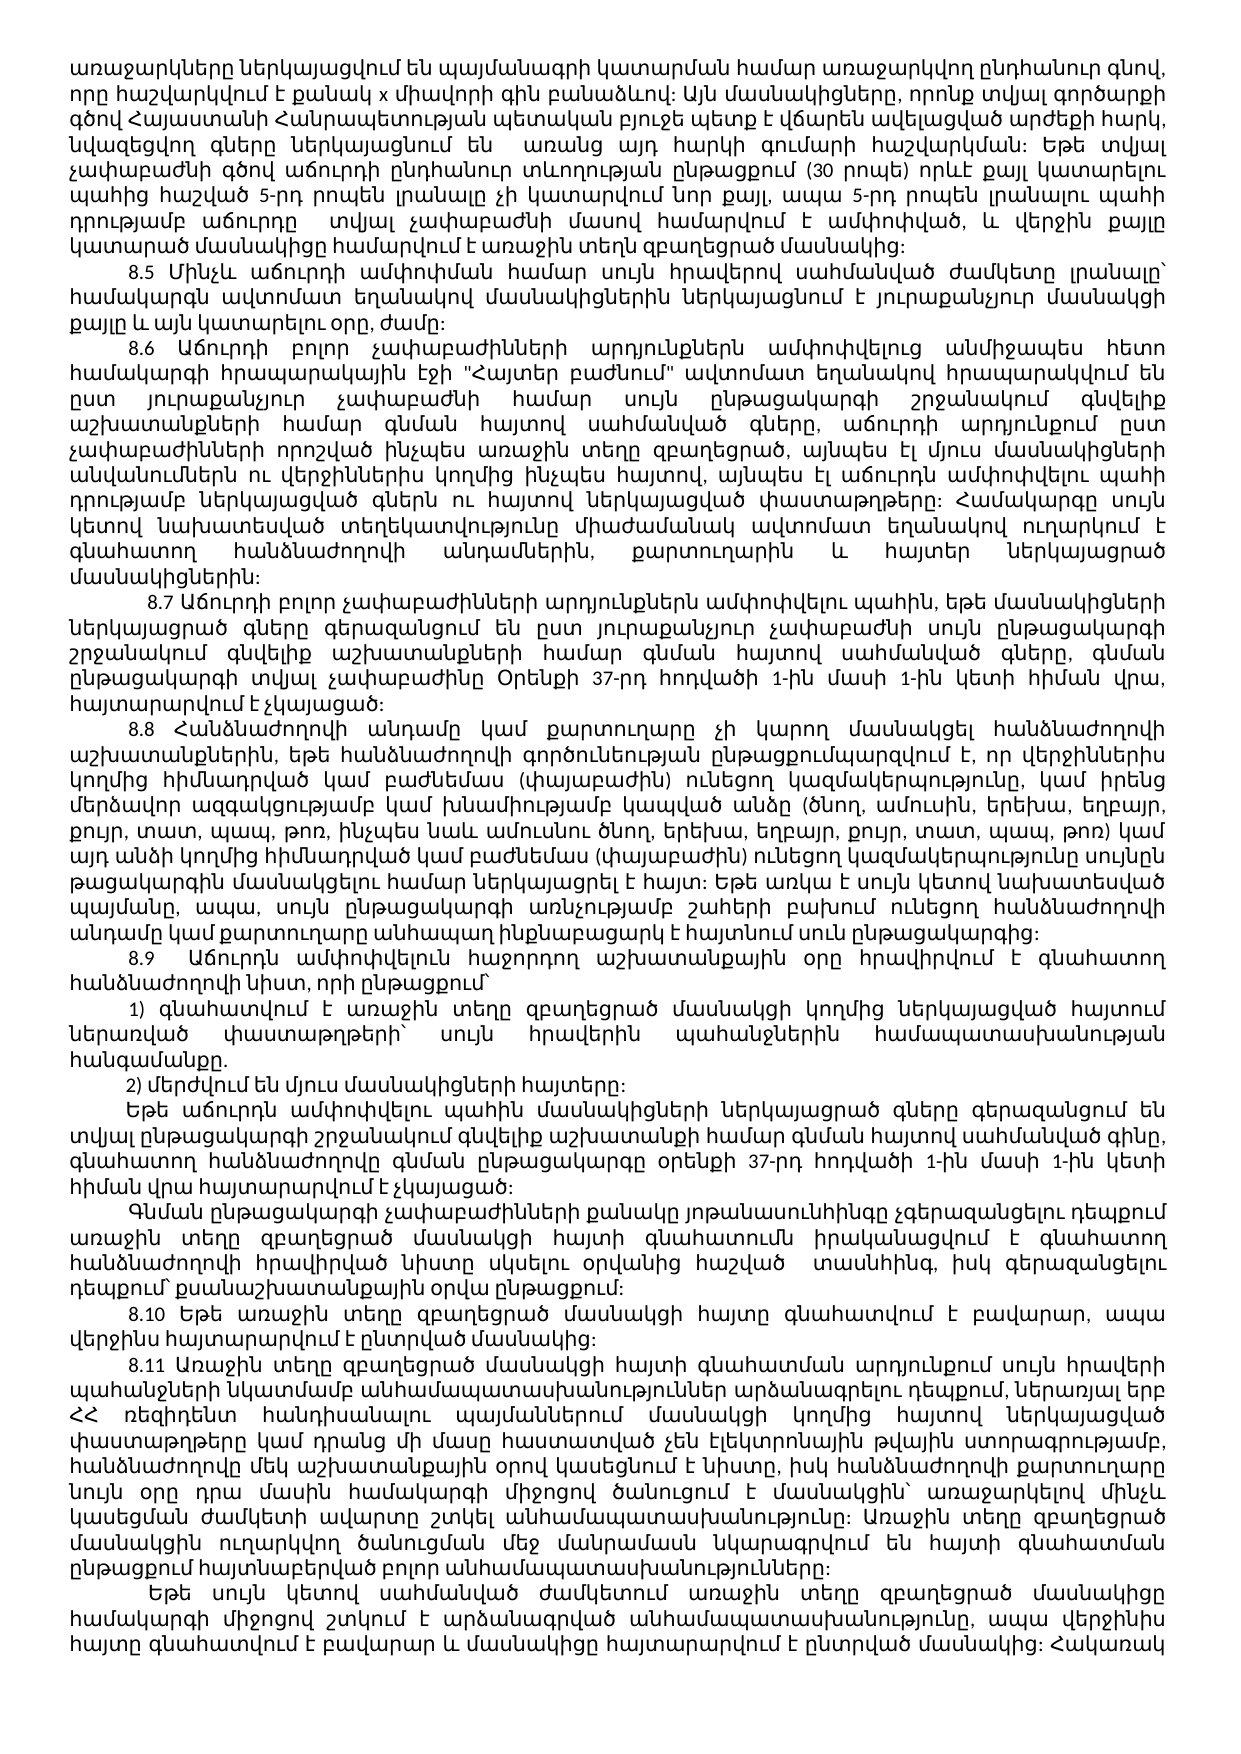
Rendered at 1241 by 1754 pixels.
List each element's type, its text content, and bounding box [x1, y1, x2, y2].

text 8.9 Աճուրդն ամփոփվելուն հաջորդող աշխատանքային օրը հրավիրվում է գնահատող հանձնաժողովի նիստ, որի ընթացքում՝ [69, 945, 1167, 996]
text Եթե աճուրդն ամփոփվելու պահին մասնակիցների ներկայացրած գները գերազանցում են տվյալ ընթացակարգի շրջանակում գնվելիք աշխատանքի համար գնման հայտով սահմանված գինը, գնահատող հանձնաժողովը գնման ընթացակարգը օրենքի 37-րդ հոդվածի 1-ին մասի 1-ին կետի հիման վրա հայտարարվում է չկայացած: [69, 1098, 1167, 1199]
text 8.8 Հանձնաժողովի անդամը կամ քարտուղարը չի կարող մասնակցել հանձնաժողովի աշխատանքներին, եթե հանձնաժողովի գործունեության ընթացքումպարզվում է, որ վերջիններիս կողմից հիմնադրված կամ բաժնեմաս (փայաբաժին) ունեցող կազմակերպությունը, կամ իրենց մերձավոր ազգակցությամբ կամ խնամիությամբ կապված անձը (ծնող, ամուսին, երեխա, եղբայր, քույր, տատ, պապ, թոռ, ինչպես նաև ամուսնու ծնող, երեխա, եղբայր, քույր, տատ, պապ, թոռ) կամ այդ անձի կողմից հիմնադրված կամ բաժնեմաս (փայաբաժին) ունեցող կազմակերպությունը սույնըն թացակարգին մասնակցելու համար ներկայացրել է հայտ: Եթե առկա է սույն կետով նախատեսված պայմանը, ապա, սույն ընթացակարգի առնչությամբ շահերի բախում ունեցող հանձնաժողովի անդամը կամ քարտուղարը անհապաղ ինքնաբացարկ է հայտնում սուն ընթացակարգից: [69, 716, 1167, 945]
text 8.11 Առաջին տեղը զբաղեցրած մասնակցի հայտի գնահատման արդյունքում սույն հրավերի պահանջների նկատմամբ անհամապատասխանություններ արձանագրելու դեպքում, ներառյալ երբ ՀՀ ռեզիդենտ հանդիսանալու պայմաններում մասնակցի կողմից հայտով ներկայացված փաստաթղթերը կամ դրանց մի մասը հաստատված չեն էլեկտրոնային թվային ստորագրությամբ, հանձնաժողովը մեկ աշխատանքային օրով կասեցնում է նիստը, իսկ հանձնաժողովի քարտուղարը նույն օրը դրա մասին համակարգի միջոցով ծանուցում է մասնակցին՝ առաջարկելով մինչև կասեցման ժամկետի ավարտը շտկել անհամապատասխանությունը: Առաջին տեղը զբաղեցրած մասնակցին ուղարկվող ծանուցման մեջ մանրամասն նկարագրվում են հայտի գնահատման ընթացքում հայտնաբերված բոլոր անհամապատասխանությունները: [69, 1352, 1167, 1581]
text 8.5 Մինչև աճուրդի ամփոփման համար սույն հրավերով սահմանված ժամկետը լրանալը՝ համակարգն ավտոմատ եղանակով մասնակիցներին ներկայացնում է յուրաքանչյուր մասնակցի քայլը և այն կատարելու օրը, ժամը: [69, 259, 1167, 335]
text 1) գնահատվում է առաջին տեղը զբաղեցրած մասնակցի կողմից ներկայացված հայտում ներառված փաստաթղթերի՝ սույն հրավերին պահանջներին համապատասխանության հանգամանքը. [69, 996, 1167, 1072]
text Գնման ընթացակարգի չափաբաժինների քանակը յոթանասունհինգը չգերազանցելու դեպքում առաջին տեղը զբաղեցրած մասնակցի հայտի գնահատումն իրականացվում է գնահատող հանձնաժողովի հրավիրված նիստը սկսելու օրվանից հաշված տասնհինգ, իսկ գերազանցելու դեպքում՝ քսանաշխատանքային օրվա ընթացքում: [69, 1199, 1167, 1301]
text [69, 56, 1167, 259]
text 8.7 Աճուրդի բոլոր չափաբաժինների արդյունքներն ամփոփվելու պահին, եթե մասնակիցների ներկայացրած գները գերազանցում են ըստ յուրաքանչյուր չափաբաժնի սույն ընթացակարգի շրջանակում գնվելիք աշխատանքների համար գնման հայտով սահմանված գները, գնման ընթացակարգի տվյալ չափաբաժինը Օրենքի 37-րդ հոդվածի 1-ին մասի 1-ին կետի հիման վրա, հայտարարվում է չկայացած: [69, 589, 1167, 716]
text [69, 1581, 1167, 1657]
text 2) մերժվում են մյուս մասնակիցների հայտերը: [69, 1072, 1167, 1098]
text 8.10 Եթե առաջին տեղը զբաղեցրած մասնակցի հայտը գնահատվում է բավարար, ապա վերջինս հայտարարվում է ընտրված մասնակից: [69, 1301, 1167, 1352]
text 8.6 Աճուրդի բոլոր չափաբաժինների արդյունքներն ամփոփվելուց անմիջապես հետո համակարգի հրապարակային էջի "Հայտեր բաժնում" ավտոմատ եղանակով հրապարակվում են ըստ յուրաքանչյուր չափաբաժնի համար սույն ընթացակարգի շրջանակում գնվելիք աշխատանքների համար գնման հայտով սահմանված գները, աճուրդի արդյունքում ըստ չափաբաժինների որոշված ինչպես առաջին տեղը զբաղեցրած, այնպես էլ մյուս մասնակիցների անվանումներն ու վերջիններիս կողմից ինչպես հայտով, այնպես էլ աճուրդն ամփոփվելու պահի դրությամբ ներկայացված գներն ու հայտով ներկայացված փաստաթղթերը: Համակարգը սույն կետով նախատեսված տեղեկատվությունը միաժամանակ ավտոմատ եղանակով ուղարկում է գնահատող հանձնաժողովի անդամներին, քարտուղարին և հայտեր ներկայացրած մասնակիցներին: [69, 335, 1167, 589]
